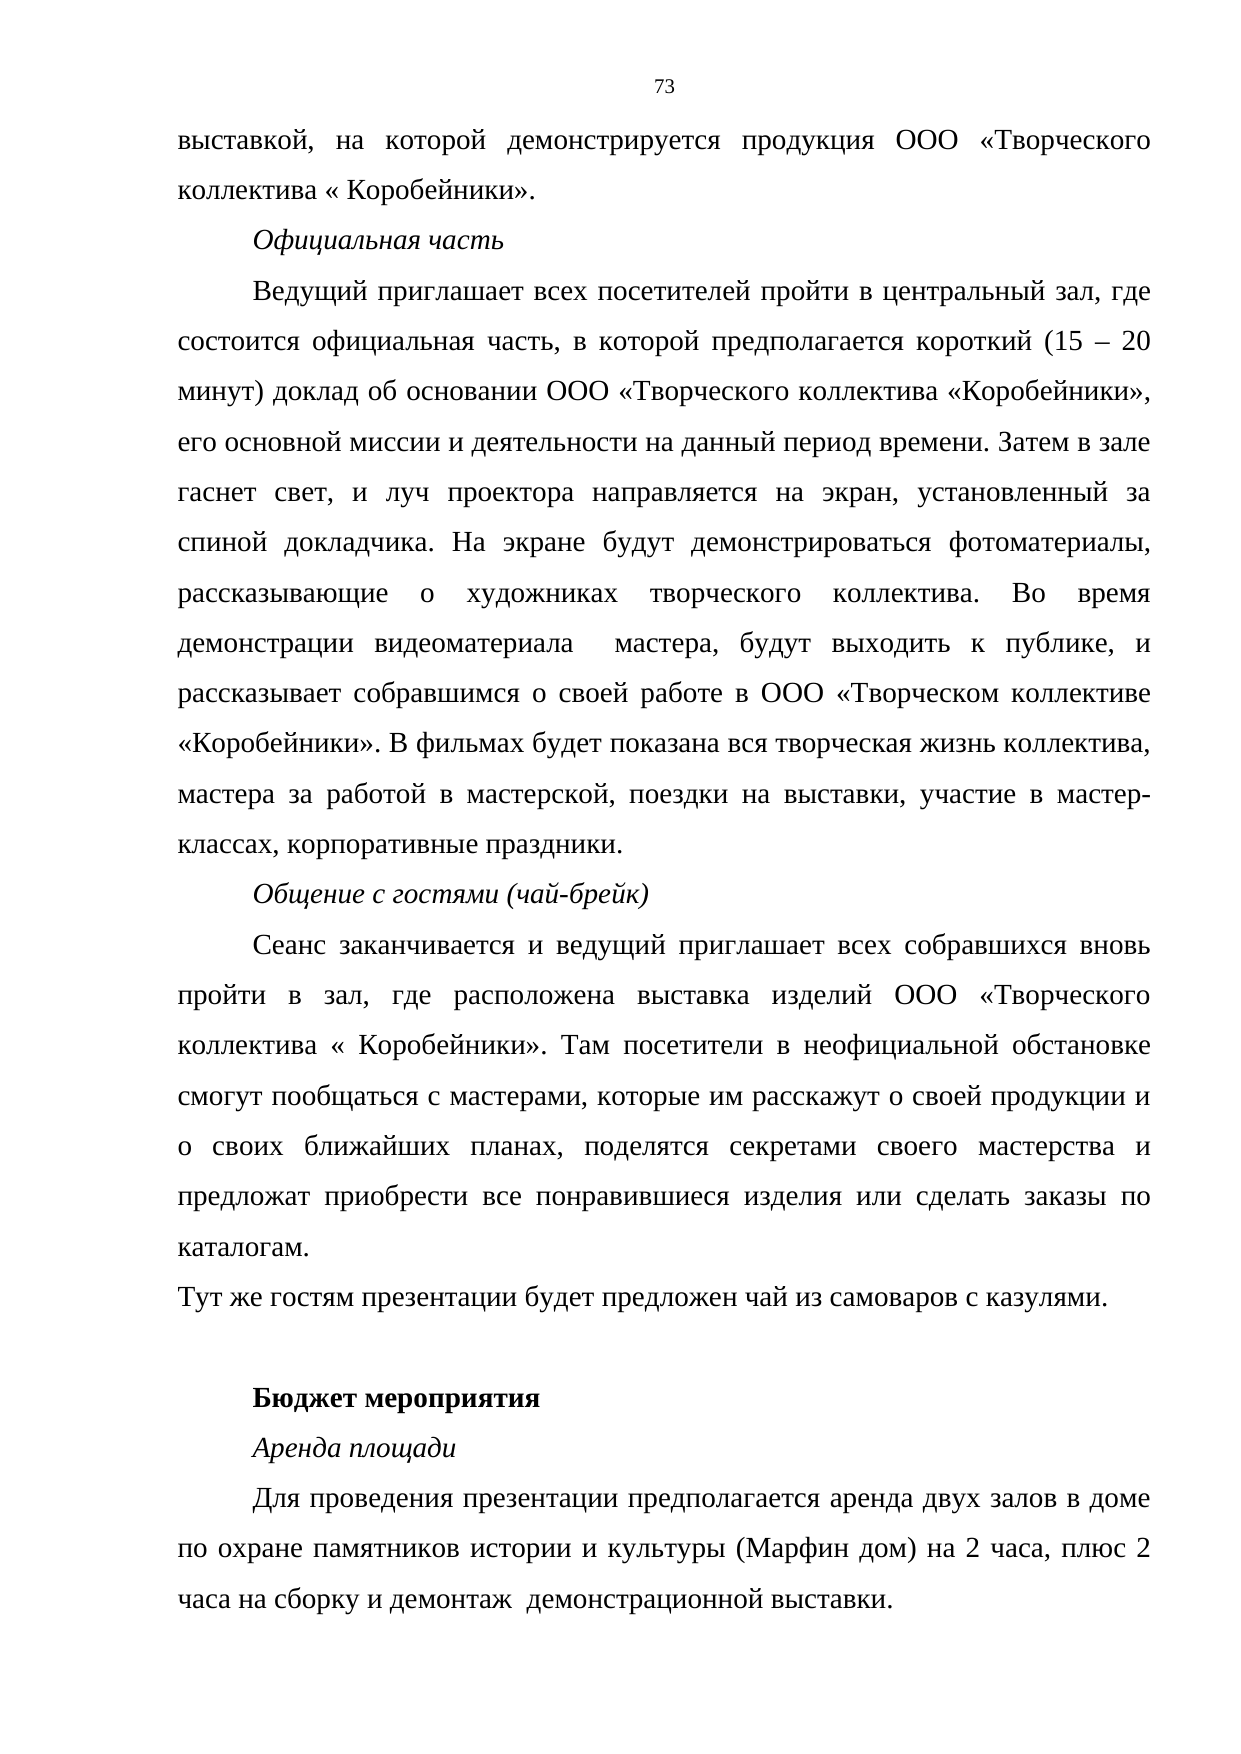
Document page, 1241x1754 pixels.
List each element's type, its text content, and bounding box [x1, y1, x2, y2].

text Для проведения презентации предполагается аренда двух залов в доме по охране памятников истории и культуры (Марфин дом) на 2 часа, плюс 2 часа на сборку и демонтаж демонстрационной выставки. [177, 1480, 1152, 1614]
text Бюджет мероприятия [215, 1380, 1152, 1413]
text Ведущий приглашает всех посетителей пройти в центральный зал, где состоится официальная часть, в которой предполагается короткий (15 – 20 минут) доклад об основании ООО «Творческого коллектива «Коробейники», его основной миссии и деятельности на данный период времени. Затем в зале гаснет свет, и луч проектора направляется на экран, установленный за спиной докладчика. На экране будут демонстрироваться фотоматериалы, рассказывающие о художниках творческого коллектива. Во время демонстрации видеоматериала мастера, будут выходить к публике, и рассказывает собравшимся о своей работе в ООО «Творческом коллективе «Коробейники». В фильмах будет показана вся творческая жизнь коллектива, мастера за работой в мастерской, поездки на выставки, участие в мастер-классах, корпоративные праздники. [177, 273, 1152, 860]
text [177, 122, 1152, 206]
text Аренда площади [177, 1430, 1152, 1463]
text Сеанс заканчивается и ведущий приглашает всех собравшихся вновь пройти в зал, где расположена выставка изделий ООО «Творческого коллектива « Коробейники». Там посетители в неофициальной обстановке смогут пообщаться с мастерами, которые им расскажут о своей продукции и о своих ближайших планах, поделятся секретами своего мастерства и предложат приобрести все понравившиеся изделия или сделать заказы по каталогам. [177, 927, 1152, 1262]
text Официальная часть [177, 222, 1152, 256]
text Общение с гостями (чай-брейк) [177, 877, 1152, 910]
text Тут же гостям презентации будет предложен чай из самоваров с казулями. [177, 1279, 1152, 1313]
